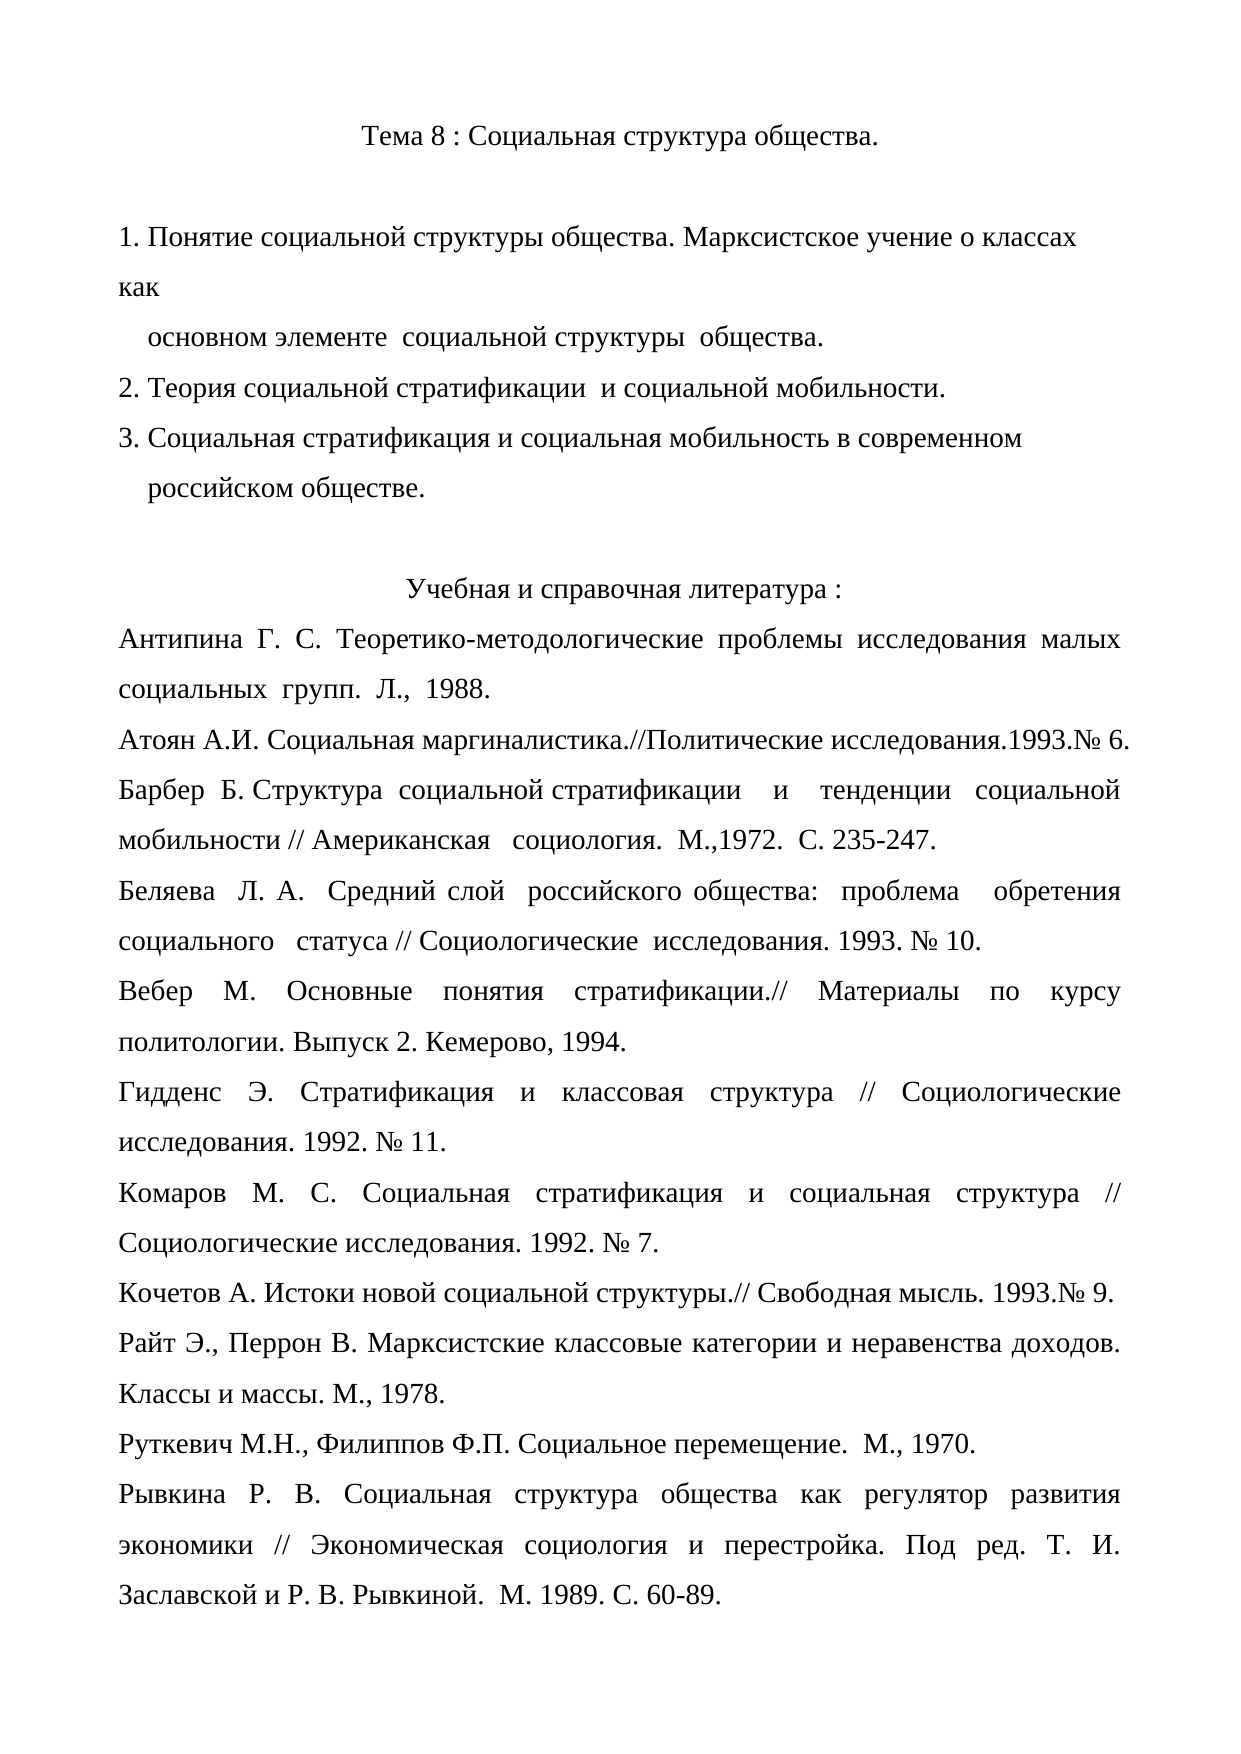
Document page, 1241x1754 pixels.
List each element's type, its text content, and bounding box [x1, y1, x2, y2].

text основном элементе социальной структуры общества. [118, 319, 1122, 353]
text Комаров М. С. Социальная стратификация и социальная структура // Социологические исследования. 1992. № 7. [118, 1175, 1122, 1258]
text Вебер М. Основные понятия стратификации.// Материалы по курсу политологии. Выпуск 2. Кемерово, 1994. [118, 973, 1122, 1057]
text Рывкина Р. В. Социальная структура общества как регулятор развития экономики // Экономическая социология и перестройка. Под ред. Т. И. Заславской и Р. В. Рывкиной. М. 1989. С. 60-89. [118, 1477, 1122, 1611]
text Беляева Л. А. Средний слой российского общества: проблема обретения социального статуса // Социологические исследования. 1993. № 10. [118, 873, 1122, 957]
text Антипина Г. С. Теоретико-методологические проблемы исследования малых социальных групп. Л., 1988. [118, 621, 1122, 705]
text Барбер Б. Структура социальной стратификации и тенденции социальной мобильности // Американская социология. М.,1972. С. 235-247. [118, 772, 1122, 856]
text 2. Теория социальной стратификации и социальной мобильности. [118, 370, 1122, 403]
text Райт Э., Перрон В. Марксистские классовые категории и неравенства доходов. Классы и массы. М., 1978. [118, 1326, 1122, 1409]
text Гидденс Э. Стратификация и классовая структура // Социологические исследования. 1992. № 11. [118, 1074, 1122, 1158]
text Атоян А.И. Социальная маргиналистика.//Политические исследования.1993.№ 6. [118, 722, 1158, 755]
text 1. Понятие социальной структуры общества. Марксистское учение о классах как [118, 219, 1122, 303]
text Руткевич М.Н., Филиппов Ф.П. Социальное перемещение. М., 1970. [118, 1426, 1122, 1460]
text российском обществе. [118, 470, 1122, 504]
text Тема 8 : Социальная структура общества. [118, 118, 1122, 152]
text 3. Социальная стратификация и социальная мобильность в современном [118, 420, 1122, 453]
text Учебная и справочная литература : [118, 571, 1122, 604]
text Кочетов А. Истоки новой социальной структуры.// Свободная мысль. 1993.№ 9. [118, 1275, 1122, 1309]
